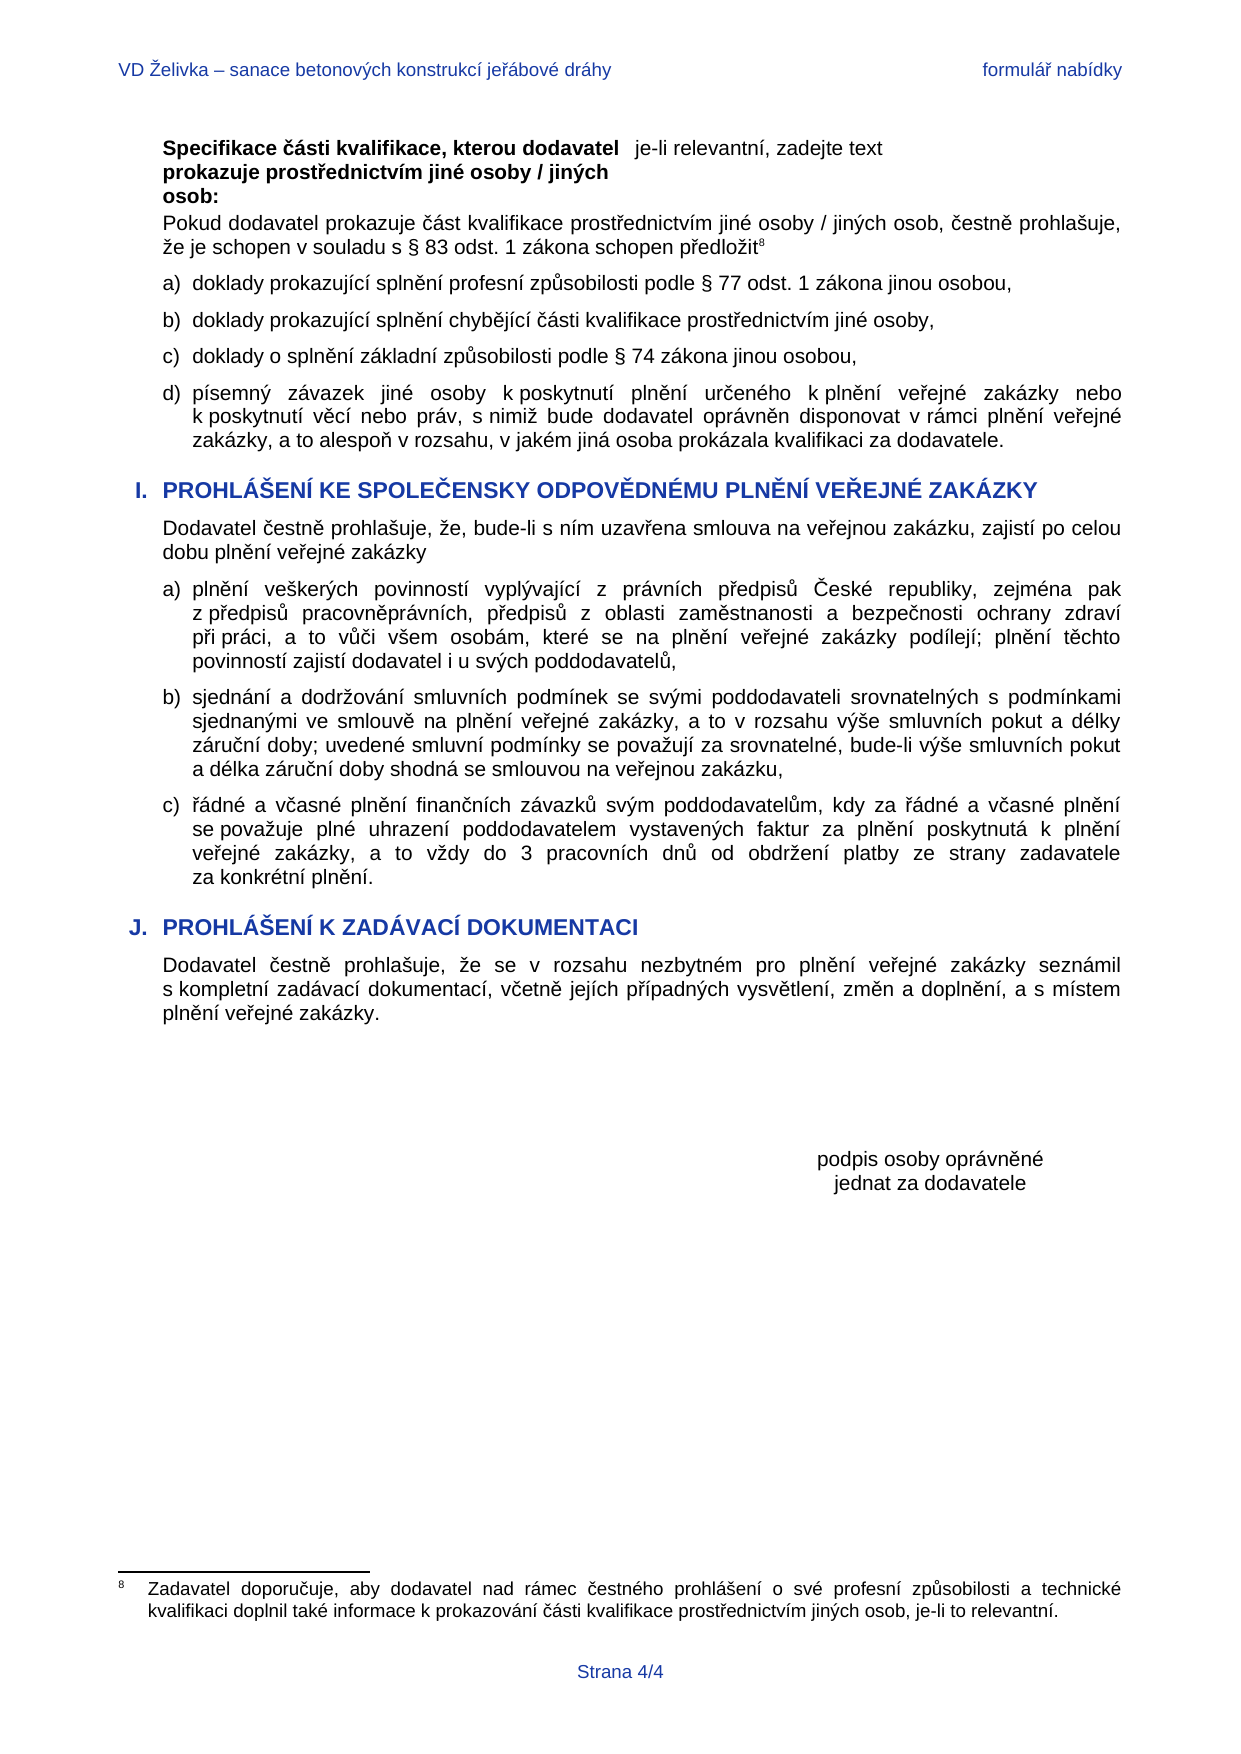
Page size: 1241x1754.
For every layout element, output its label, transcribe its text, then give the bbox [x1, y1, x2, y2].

subtitle Prohlášení k zadávací dokumentaci [148, 914, 1122, 940]
text Dodavatel čestně prohlašuje, že, bude-li s ním uzavřena smlouva na veřejnou zakázku, zajistí po celou dobu plnění veřejné zakázky [162, 516, 1122, 564]
subtitle Prohlášení ke společensky odpovědnému plnění veřejné zakázky [148, 477, 1122, 504]
text písemný závazek jiné osoby k poskytnutí plnění určeného k plnění veřejné zakázky nebo k poskytnutí věcí nebo práv, s nimiž bude dodavatel oprávněn disponovat v rámci plnění veřejné zakázky, a to alespoň v rozsahu, v jakém jiná osoba prokázala kvalifikaci za dodavatele. [162, 380, 1122, 452]
table_cell Specifikace části kvalifikace, kterou dodavatel prokazuje prostřednictvím jiné osoby / jiných osob: [163, 133, 635, 211]
text doklady o splnění základní způsobilosti podle § 74 zákona jinou osobou, [162, 344, 1122, 368]
text podpis osoby oprávněné jednat za dodavatele [797, 1147, 1063, 1194]
text doklady prokazující splnění profesní způsobilosti podle § 77 odst. 1 zákona jinou osobou, [162, 271, 1122, 295]
text plnění veškerých povinností vyplývající z právních předpisů České republiky, zejména pak z předpisů pracovněprávních, předpisů z oblasti zaměstnanosti a bezpečnosti ochrany zdraví při práci, a to vůči všem osobám, které se na plnění veřejné zakázky podílejí; plnění těchto povinností zajistí dodavatel i u svých poddodavatelů, [162, 577, 1122, 672]
text sjednání a dodržování smluvních podmínek se svými poddodavateli srovnatelných s podmínkami sjednanými ve smlouvě na plnění veřejné zakázky, a to v rozsahu výše smluvních pokut a délky záruční doby; uvedené smluvní podmínky se považují za srovnatelné, bude-li výše smluvních pokut a délka záruční doby shodná se smlouvou na veřejnou zakázku, [162, 685, 1122, 781]
text Pokud dodavatel prokazuje část kvalifikace prostřednictvím jiné osoby / jiných osob, čestně prohlašuje, že je schopen v souladu s § 83 odst. 1 zákona schopen předložit [162, 211, 1122, 258]
text doklady prokazující splnění chybějící části kvalifikace prostřednictvím jiné osoby, [162, 307, 1122, 331]
text řádné a včasné plnění finančních závazků svým poddodavatelům, kdy za řádné a včasné plnění se považuje plné uhrazení poddodavatelem vystavených faktur za plnění poskytnutá k plnění veřejné zakázky, a to vždy do 3 pracovních dnů od obdržení platby ze strany zadavatele za konkrétní plnění. [162, 793, 1122, 889]
text Dodavatel čestně prohlašuje, že se v rozsahu nezbytném pro plnění veřejné zakázky seznámil s kompletní zadávací dokumentací, včetně jejích případných vysvětlení, změn a doplnění, a s místem plnění veřejné zakázky. [162, 953, 1122, 1025]
